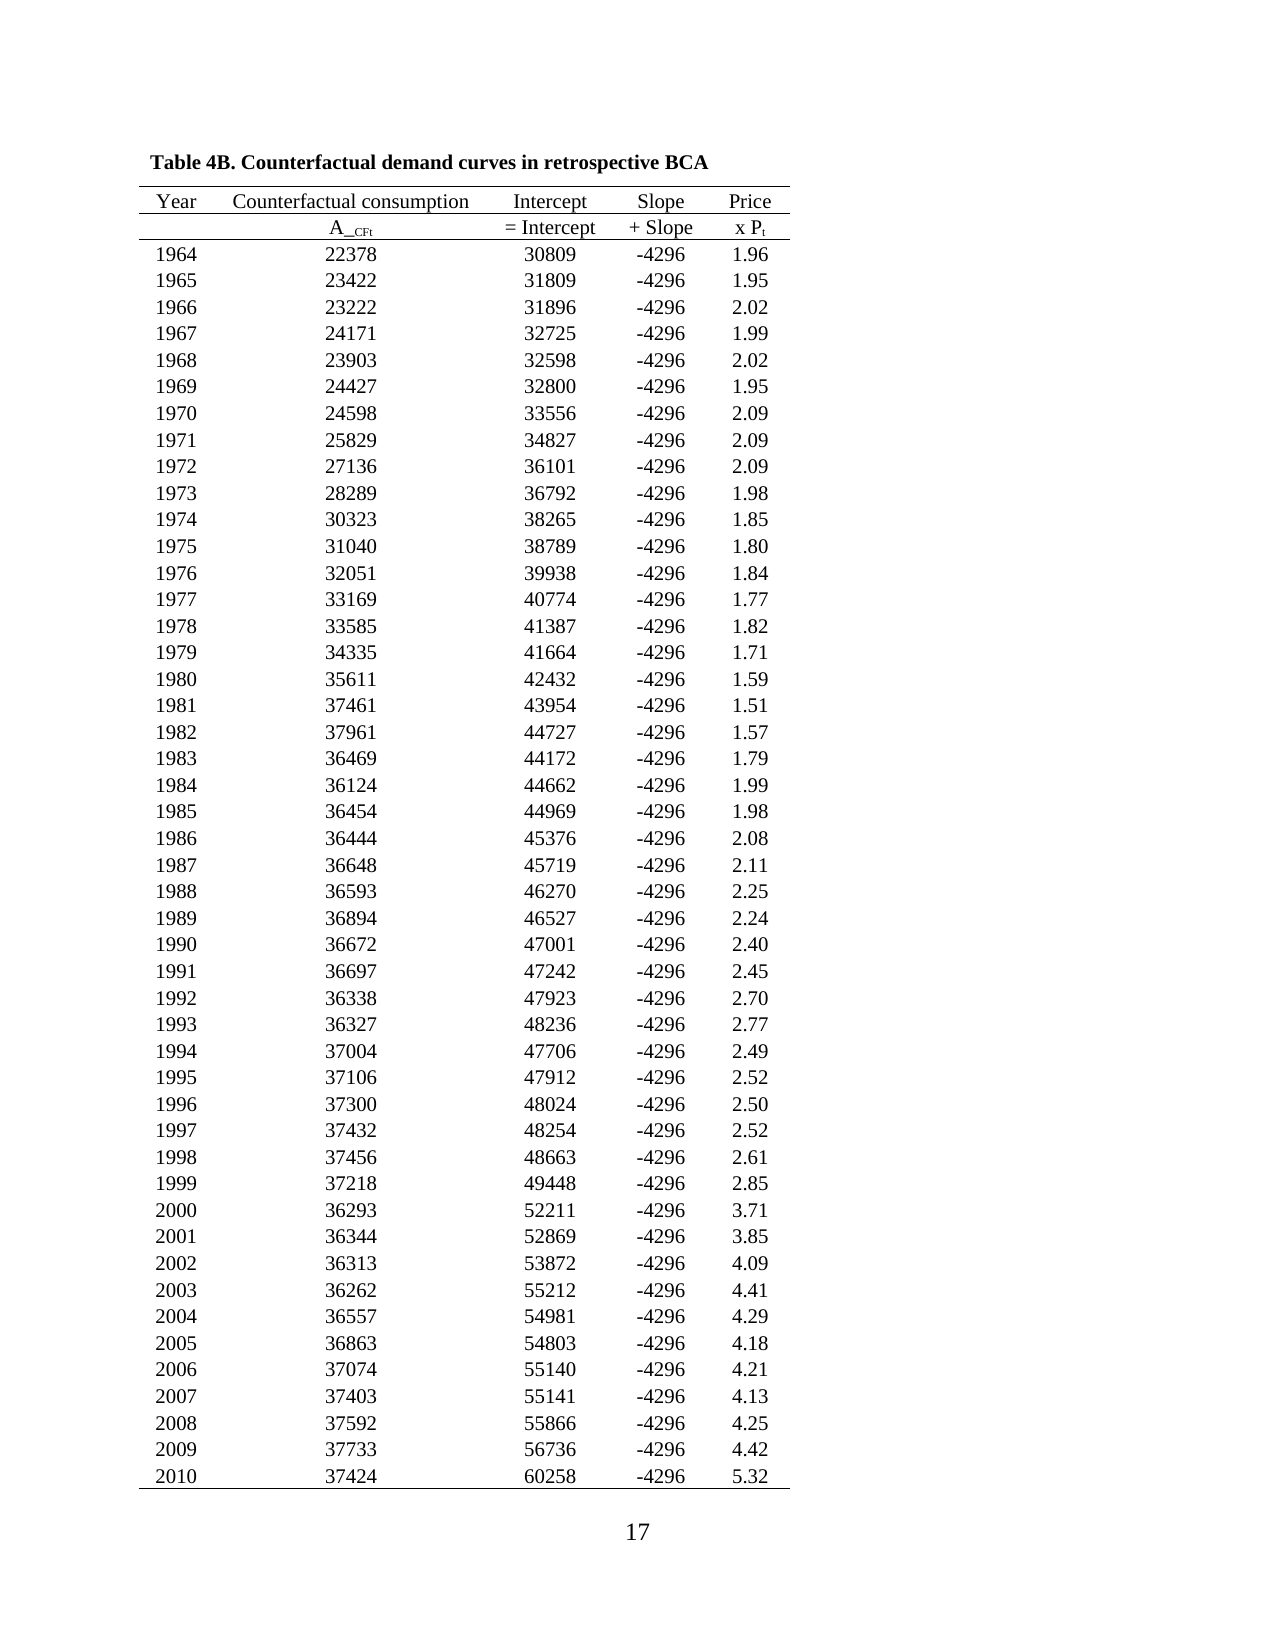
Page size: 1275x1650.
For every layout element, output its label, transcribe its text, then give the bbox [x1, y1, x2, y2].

table_cell -4296 [612, 717, 709, 744]
table_cell 1971 [139, 425, 213, 452]
table_cell -4296 [612, 1249, 709, 1275]
table_cell 1.71 [710, 638, 790, 664]
table_cell 56736 [488, 1435, 612, 1461]
table_cell 33556 [488, 399, 612, 425]
table_cell 31040 [213, 531, 488, 558]
table_cell 2.02 [710, 345, 790, 372]
table_cell 36672 [213, 930, 488, 956]
table_cell -4296 [612, 585, 709, 611]
table_cell 44172 [488, 744, 612, 770]
table_cell 27136 [213, 452, 488, 478]
table_cell -4296 [612, 1275, 709, 1302]
table_cell 1969 [139, 372, 213, 398]
table_cell 1985 [139, 797, 213, 823]
table_cell 1.98 [710, 478, 790, 505]
table_header Year [139, 187, 213, 213]
table_cell 1970 [139, 399, 213, 425]
table_cell 2.08 [710, 824, 790, 850]
table_cell -4296 [612, 1063, 709, 1089]
table_cell -4296 [612, 399, 709, 425]
table_cell 2.02 [710, 292, 790, 319]
table_cell 36469 [213, 744, 488, 770]
table_cell 37074 [213, 1355, 488, 1381]
table_cell 1975 [139, 531, 213, 558]
table_cell 2.85 [710, 1169, 790, 1195]
table_cell 2.61 [710, 1142, 790, 1169]
table_cell 1983 [139, 744, 213, 770]
table_cell 36124 [213, 770, 488, 797]
table_cell 1968 [139, 345, 213, 372]
table_cell 2.40 [710, 930, 790, 956]
table_cell 1973 [139, 478, 213, 505]
table_cell 60258 [488, 1461, 612, 1488]
table_cell 4.21 [710, 1355, 790, 1381]
table_cell 48236 [488, 1010, 612, 1036]
table_cell 2.09 [710, 399, 790, 425]
table_cell 3.85 [710, 1222, 790, 1248]
table_cell -4296 [612, 1461, 709, 1488]
table_cell 36792 [488, 478, 612, 505]
table_cell 36894 [213, 903, 488, 930]
table_cell 37456 [213, 1142, 488, 1169]
table_cell -4296 [612, 292, 709, 319]
table_cell 52211 [488, 1195, 612, 1222]
table_cell 46270 [488, 877, 612, 903]
table_cell 36648 [213, 850, 488, 877]
table_cell 47706 [488, 1036, 612, 1063]
table_cell 32800 [488, 372, 612, 398]
table_cell 36313 [213, 1249, 488, 1275]
table_cell 1.57 [710, 717, 790, 744]
table_cell 55212 [488, 1275, 612, 1302]
table_cell -4296 [612, 850, 709, 877]
table_cell 4.13 [710, 1381, 790, 1408]
table_cell 1.51 [710, 691, 790, 717]
table_cell 4.41 [710, 1275, 790, 1302]
table_header Counterfactual consumption [213, 187, 488, 213]
table_cell 42432 [488, 664, 612, 691]
table_cell 1982 [139, 717, 213, 744]
table_cell 1.82 [710, 611, 790, 638]
table_cell 1980 [139, 664, 213, 691]
table_cell -4296 [612, 505, 709, 531]
table_cell -4296 [612, 319, 709, 345]
table_cell -4296 [612, 345, 709, 372]
table_cell -4296 [612, 903, 709, 930]
table_cell 28289 [213, 478, 488, 505]
table_cell 1978 [139, 611, 213, 638]
table_cell 1997 [139, 1116, 213, 1142]
table_cell 36593 [213, 877, 488, 903]
table_cell 2.11 [710, 850, 790, 877]
table_cell 48254 [488, 1116, 612, 1142]
table_cell 1.99 [710, 319, 790, 345]
table_cell 1990 [139, 930, 213, 956]
table_cell 2002 [139, 1249, 213, 1275]
table_cell -4296 [612, 372, 709, 398]
table_cell 1987 [139, 850, 213, 877]
table_cell 47923 [488, 983, 612, 1009]
table_cell 1988 [139, 877, 213, 903]
table_cell 2.45 [710, 956, 790, 983]
table_cell 45719 [488, 850, 612, 877]
table_cell 2.09 [710, 425, 790, 452]
table_header Intercept [488, 187, 612, 213]
text Table 4B. Counterfactual demand curves in retrospective BCA [150, 150, 1125, 174]
table_cell 2004 [139, 1302, 213, 1328]
table_cell 2010 [139, 1461, 213, 1488]
table_cell 4.09 [710, 1249, 790, 1275]
table_cell 36444 [213, 824, 488, 850]
table_cell 45376 [488, 824, 612, 850]
table_cell 2.50 [710, 1089, 790, 1116]
table_cell 1.77 [710, 585, 790, 611]
table_cell 1.59 [710, 664, 790, 691]
table_cell 1984 [139, 770, 213, 797]
table_cell 43954 [488, 691, 612, 717]
table_header Slope [612, 187, 709, 213]
table_cell 34827 [488, 425, 612, 452]
table_cell 1.98 [710, 797, 790, 823]
table_cell 1965 [139, 266, 213, 292]
table_cell 37106 [213, 1063, 488, 1089]
table_cell -4296 [612, 770, 709, 797]
table_cell 37592 [213, 1408, 488, 1434]
table_cell 1964 [139, 240, 213, 266]
table_cell 23222 [213, 292, 488, 319]
table_cell 30323 [213, 505, 488, 531]
table_cell -4296 [612, 478, 709, 505]
table_cell 1993 [139, 1010, 213, 1036]
table_cell 44969 [488, 797, 612, 823]
table_cell 48024 [488, 1089, 612, 1116]
table_cell -4296 [612, 638, 709, 664]
table_cell = Intercept [488, 214, 612, 239]
table_cell 2009 [139, 1435, 213, 1461]
table_cell -4296 [612, 664, 709, 691]
table_cell -4296 [612, 611, 709, 638]
table_cell 32598 [488, 345, 612, 372]
table_cell 1.84 [710, 558, 790, 584]
table_cell -4296 [612, 1328, 709, 1355]
table_cell 2003 [139, 1275, 213, 1302]
table_cell 36863 [213, 1328, 488, 1355]
table_cell x Pt [710, 214, 790, 239]
table_cell -4296 [612, 1010, 709, 1036]
table_cell -4296 [612, 1302, 709, 1328]
table_cell 1989 [139, 903, 213, 930]
table_cell 31896 [488, 292, 612, 319]
table_cell 41387 [488, 611, 612, 638]
table_cell 2005 [139, 1328, 213, 1355]
table_cell 24171 [213, 319, 488, 345]
table_cell 37424 [213, 1461, 488, 1488]
table_header Price [710, 187, 790, 213]
table_cell -4296 [612, 240, 709, 266]
table_cell -4296 [612, 1036, 709, 1063]
table_cell 31809 [488, 266, 612, 292]
table_cell 1966 [139, 292, 213, 319]
table_cell -4296 [612, 531, 709, 558]
table_cell -4296 [612, 452, 709, 478]
table_cell 38789 [488, 531, 612, 558]
table_cell 54981 [488, 1302, 612, 1328]
table_cell 37300 [213, 1089, 488, 1116]
table_cell 47912 [488, 1063, 612, 1089]
table_cell 1.79 [710, 744, 790, 770]
table_cell 55141 [488, 1381, 612, 1408]
table_cell -4296 [612, 1222, 709, 1248]
table_cell 36557 [213, 1302, 488, 1328]
table_cell -4296 [612, 691, 709, 717]
table_cell + Slope [612, 214, 709, 239]
table_cell -4296 [612, 930, 709, 956]
table_cell 37432 [213, 1116, 488, 1142]
table_cell 32725 [488, 319, 612, 345]
table_cell 2.09 [710, 452, 790, 478]
table_cell -4296 [612, 266, 709, 292]
table_cell 1994 [139, 1036, 213, 1063]
table_cell 2.49 [710, 1036, 790, 1063]
table_cell 49448 [488, 1169, 612, 1195]
table_cell 37403 [213, 1381, 488, 1408]
table_cell 32051 [213, 558, 488, 584]
table_cell 24598 [213, 399, 488, 425]
table_cell 2.25 [710, 877, 790, 903]
table_cell 36454 [213, 797, 488, 823]
table_cell 48663 [488, 1142, 612, 1169]
table_cell 4.42 [710, 1435, 790, 1461]
table_cell 40774 [488, 585, 612, 611]
table_cell -4296 [612, 1116, 709, 1142]
table_cell 54803 [488, 1328, 612, 1355]
table_cell 39938 [488, 558, 612, 584]
table_cell 1976 [139, 558, 213, 584]
table_cell 4.25 [710, 1408, 790, 1434]
table_cell 33169 [213, 585, 488, 611]
table_cell 36262 [213, 1275, 488, 1302]
table_cell -4296 [612, 425, 709, 452]
table_cell 2008 [139, 1408, 213, 1434]
table_cell 44662 [488, 770, 612, 797]
table_cell 38265 [488, 505, 612, 531]
table_cell 36327 [213, 1010, 488, 1036]
table_cell -4296 [612, 1408, 709, 1434]
table_cell 1.96 [710, 240, 790, 266]
table_cell 1992 [139, 983, 213, 1009]
table_cell 2000 [139, 1195, 213, 1222]
table_cell -4296 [612, 1169, 709, 1195]
table_cell 53872 [488, 1249, 612, 1275]
table_cell 33585 [213, 611, 488, 638]
table_cell 46527 [488, 903, 612, 930]
table_cell -4296 [612, 1435, 709, 1461]
table_cell 47242 [488, 956, 612, 983]
table_cell 1.95 [710, 266, 790, 292]
table_cell -4296 [612, 1381, 709, 1408]
table_cell 3.71 [710, 1195, 790, 1222]
table_cell 30809 [488, 240, 612, 266]
table_cell -4296 [612, 1355, 709, 1381]
table_cell -4296 [612, 1142, 709, 1169]
table_cell 36697 [213, 956, 488, 983]
table_cell 36101 [488, 452, 612, 478]
table_cell 44727 [488, 717, 612, 744]
table_cell 25829 [213, 425, 488, 452]
table_cell -4296 [612, 824, 709, 850]
table_cell -4296 [612, 1089, 709, 1116]
table_cell 1979 [139, 638, 213, 664]
table_cell 37961 [213, 717, 488, 744]
table_cell 1.99 [710, 770, 790, 797]
table_cell 1972 [139, 452, 213, 478]
table_cell 4.18 [710, 1328, 790, 1355]
table_cell 22378 [213, 240, 488, 266]
table_cell 24427 [213, 372, 488, 398]
table_cell -4296 [612, 797, 709, 823]
table_cell 23422 [213, 266, 488, 292]
table_cell [139, 214, 213, 239]
table_cell -4296 [612, 983, 709, 1009]
table_cell 37004 [213, 1036, 488, 1063]
table_cell 2.52 [710, 1063, 790, 1089]
table_cell 2.70 [710, 983, 790, 1009]
table_cell 37218 [213, 1169, 488, 1195]
table_cell 2006 [139, 1355, 213, 1381]
table_cell 2007 [139, 1381, 213, 1408]
table_cell 1998 [139, 1142, 213, 1169]
table_cell 2.77 [710, 1010, 790, 1036]
table_cell 52869 [488, 1222, 612, 1248]
table_cell 1981 [139, 691, 213, 717]
table_cell 1986 [139, 824, 213, 850]
table_cell 1.80 [710, 531, 790, 558]
table_cell -4296 [612, 877, 709, 903]
table_cell 55866 [488, 1408, 612, 1434]
table_cell 1.95 [710, 372, 790, 398]
table_cell 1974 [139, 505, 213, 531]
table_cell 34335 [213, 638, 488, 664]
table_cell 2.52 [710, 1116, 790, 1142]
table_cell 1977 [139, 585, 213, 611]
table_cell 2.24 [710, 903, 790, 930]
table_cell -4296 [612, 558, 709, 584]
table_cell 47001 [488, 930, 612, 956]
table_cell 23903 [213, 345, 488, 372]
table_cell 36344 [213, 1222, 488, 1248]
table_cell 36338 [213, 983, 488, 1009]
table_cell -4296 [612, 744, 709, 770]
table_cell 1967 [139, 319, 213, 345]
table_cell -4296 [612, 956, 709, 983]
table_cell 55140 [488, 1355, 612, 1381]
table_cell 1996 [139, 1089, 213, 1116]
table_cell 1991 [139, 956, 213, 983]
table_cell -4296 [612, 1195, 709, 1222]
table_cell 5.32 [710, 1461, 790, 1488]
table_cell 36293 [213, 1195, 488, 1222]
table_cell 1995 [139, 1063, 213, 1089]
table_cell 1999 [139, 1169, 213, 1195]
table_cell 1.85 [710, 505, 790, 531]
table_cell 37733 [213, 1435, 488, 1461]
table_cell 41664 [488, 638, 612, 664]
table_cell A_CFt [213, 214, 488, 239]
table_cell 4.29 [710, 1302, 790, 1328]
table_cell 37461 [213, 691, 488, 717]
table_cell 35611 [213, 664, 488, 691]
table_cell 2001 [139, 1222, 213, 1248]
